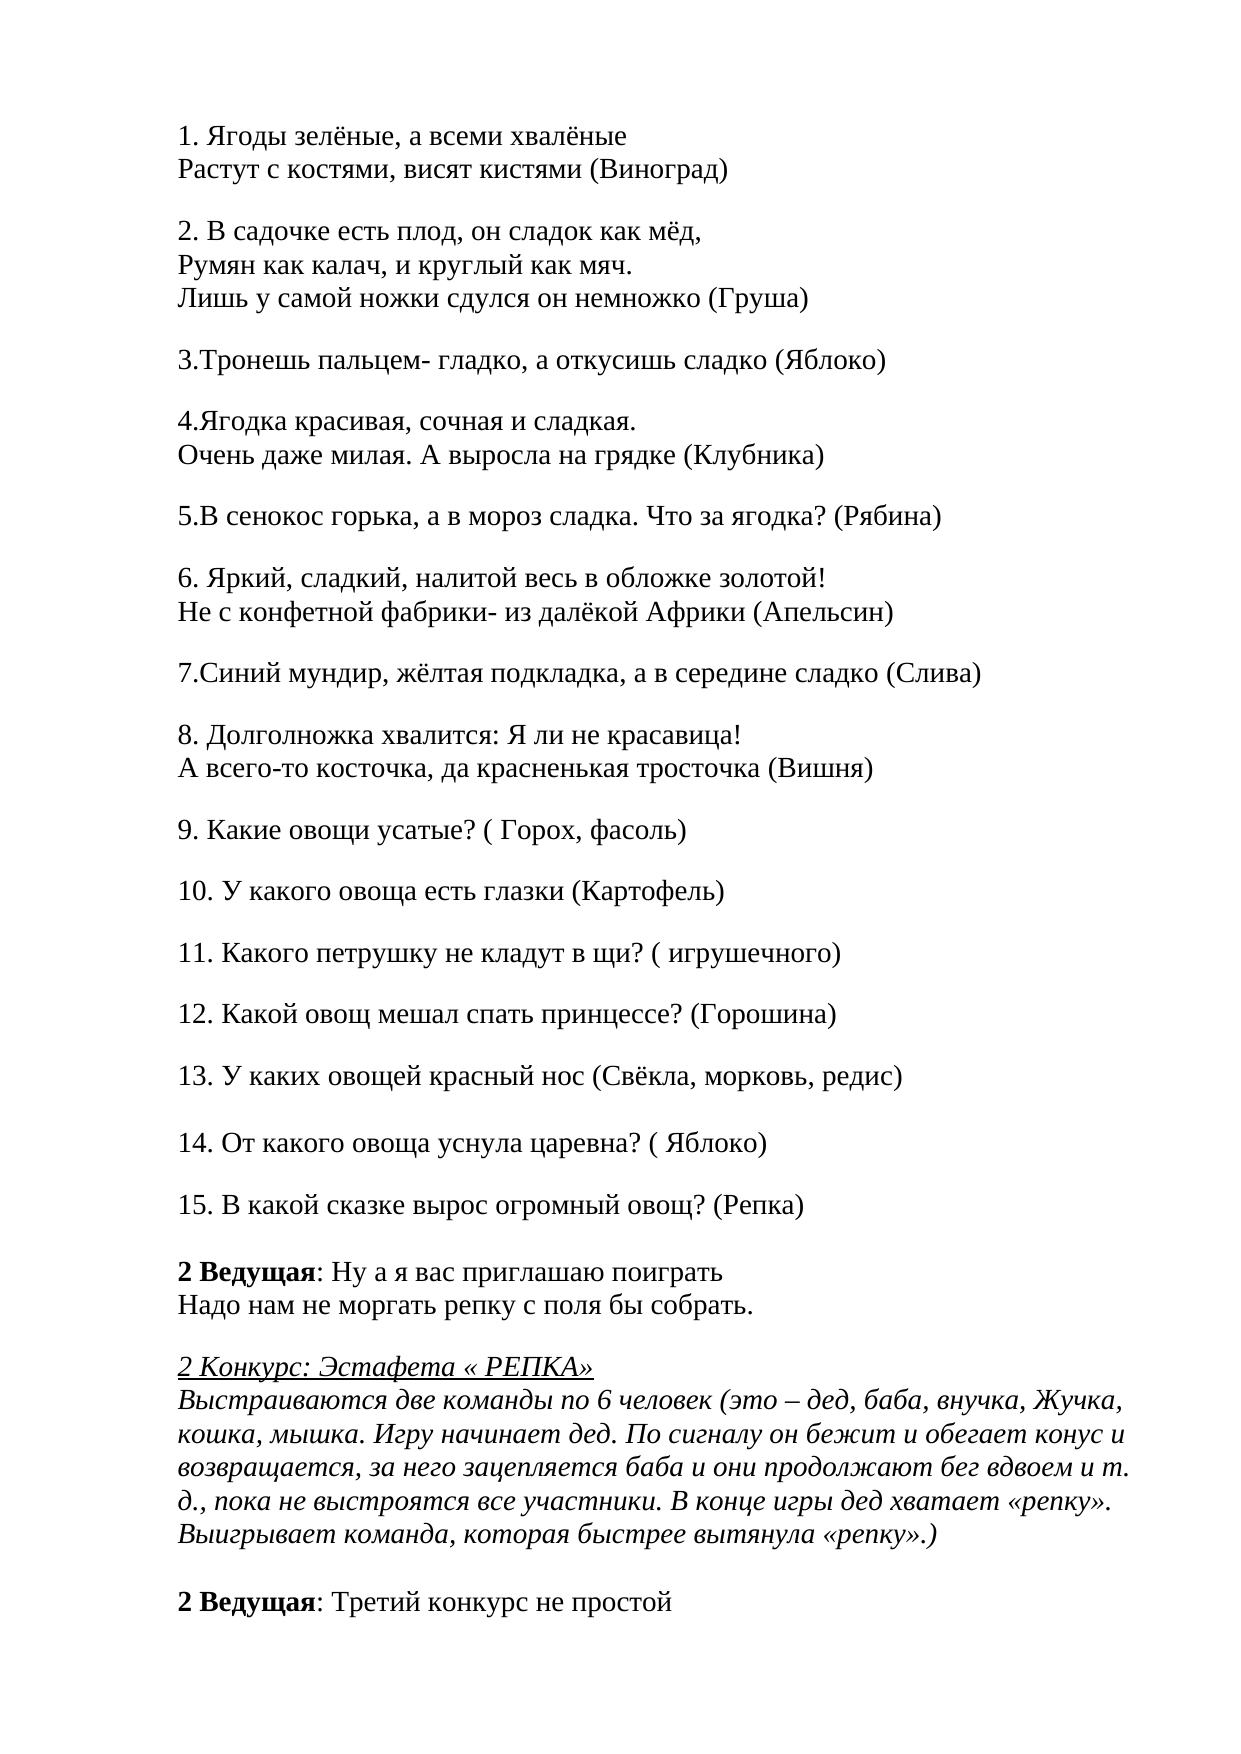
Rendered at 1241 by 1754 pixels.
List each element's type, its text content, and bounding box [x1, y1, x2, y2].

text 7.Синий мундир, жёлтая подкладка, а в середине сладко (Слива) [177, 655, 1152, 717]
text 15. В какой сказке вырос огромный овощ? (Репка) [177, 1187, 1152, 1220]
text 13. У каких овощей красный нос (Свёкла, морковь, редис) 14. От какого овоща уснула царевна? ( Яблоко) [177, 1058, 1152, 1187]
text 10. У какого овоща есть глазки (Картофель) [177, 873, 1152, 935]
text 6. Яркий, сладкий, налитой весь в обложке золотой! Не с конфетной фабрики- из далёкой Африки (Апельсин) [177, 560, 1152, 655]
text 9. Какие овощи усатые? ( Горох, фасоль) [177, 812, 1152, 873]
text 2 Конкурс: Эстафета « РЕПКА» Выстраиваются две команды по 6 человек (это – дед, баба, внучка, Жучка, кошка, мышка. Игру начинает дед. По сигналу он бежит и обегает конус и возвращается, за него зацепляется баба и они продолжают бег вдвоем и т. д., пока не выстроятся все участники. В конце игры дед хватает «репку». Выигрывает команда, которая быстрее вытянула «репку».) [177, 1349, 1152, 1550]
text 8. Долголножка хвалится: Я ли не красавица! А всего-то косточка, да красненькая тросточка (Вишня) [177, 717, 1152, 812]
text 4.Ягодка красивая, сочная и сладкая. Очень даже милая. А выросла на грядке (Клубника) [177, 403, 1152, 498]
text 3.Тронешь пальцем- гладко, а откусишь сладко (Яблоко) [177, 342, 1152, 403]
text 11. Какого петрушку не кладут в щи? ( игрушечного) [177, 935, 1152, 997]
text 2 Ведущая: Ну а я вас приглашаю поиграть Надо нам не моргать репку с поля бы собрать. [177, 1254, 1152, 1349]
text 2. В садочке есть плод, он сладок как мёд, Румян как калач, и круглый как мяч. Лишь у самой ножки сдулся он немножко (Груша) [177, 213, 1152, 342]
text 2 Ведущая: Третий конкурс не простой [177, 1550, 1152, 1617]
text 5.В сенокос горька, а в мороз сладка. Что за ягодка? (Рябина) [177, 498, 1152, 560]
text 12. Какой овощ мешал спать принцессе? (Горошина) [177, 997, 1152, 1058]
text 1. Ягоды зелёные, а всеми хвалёные Растут с костями, висят кистями (Виноград) [177, 118, 1152, 213]
